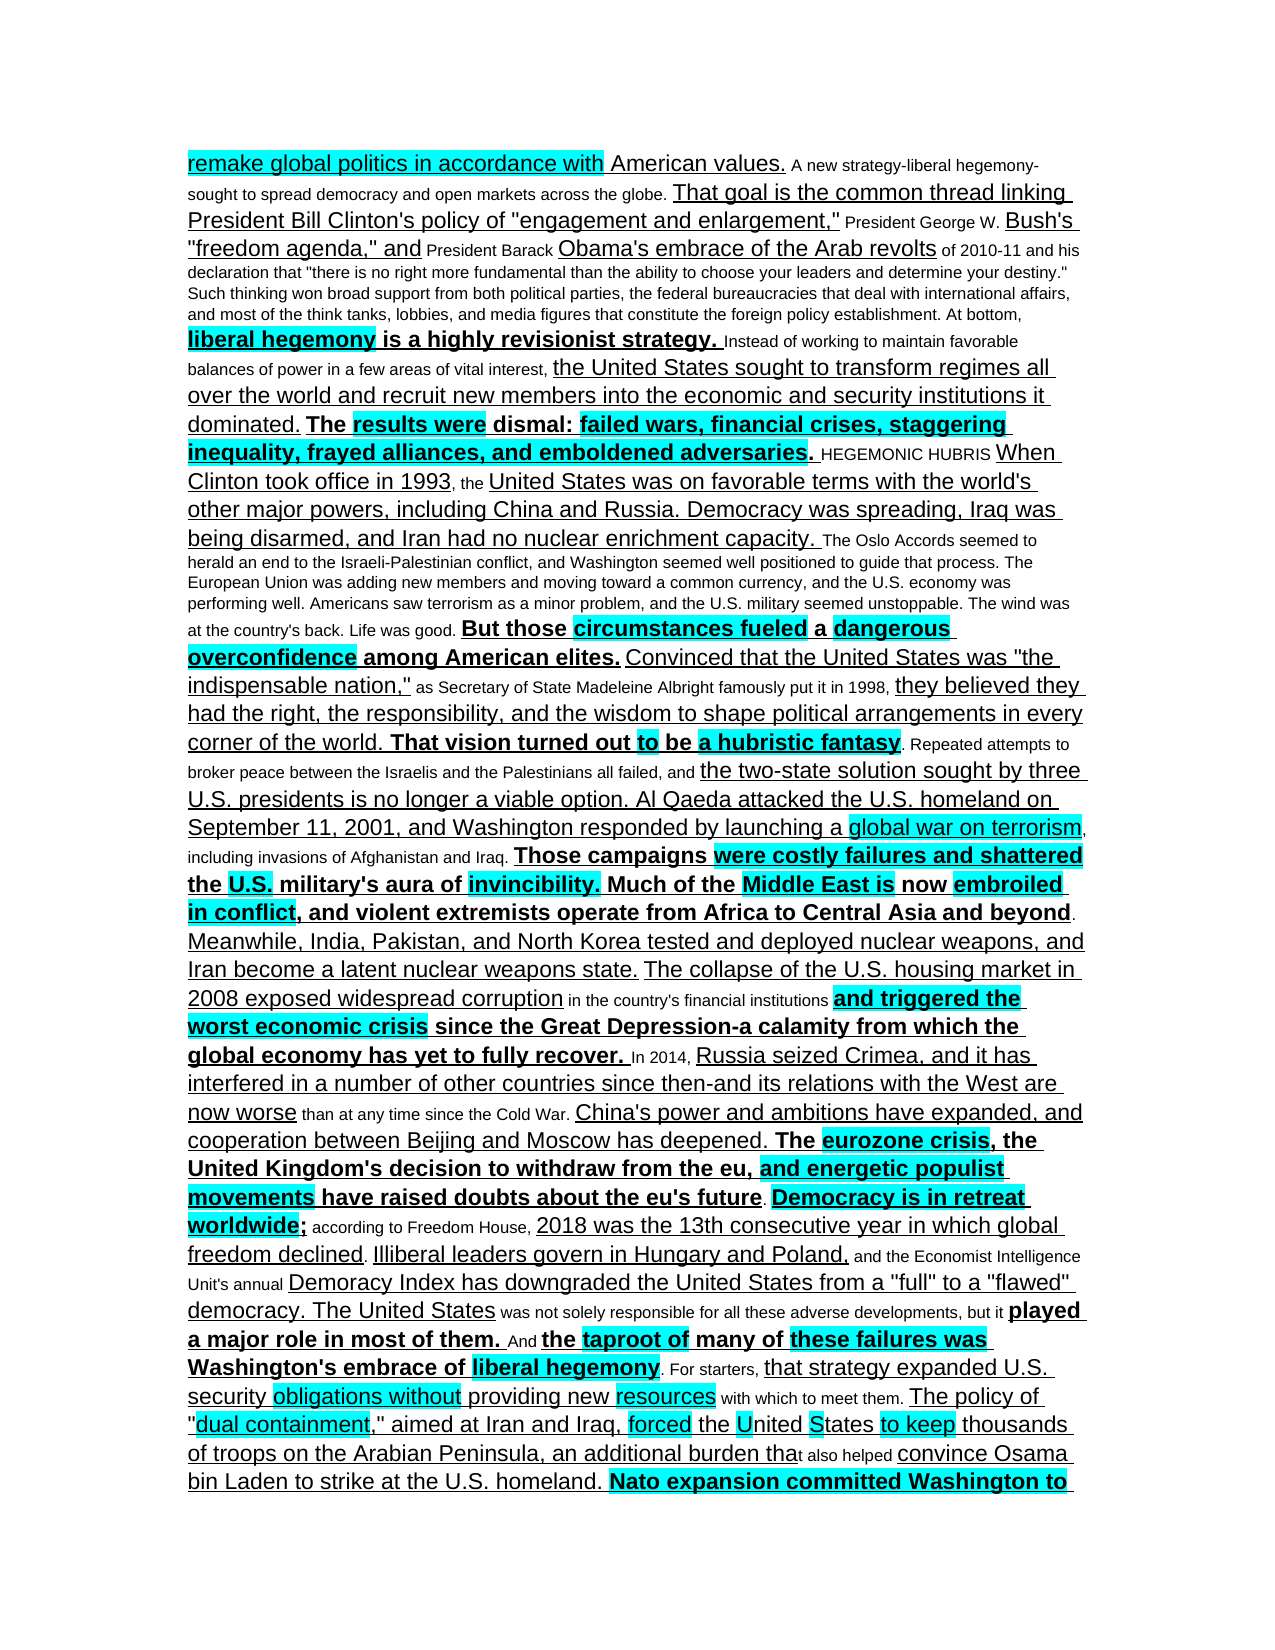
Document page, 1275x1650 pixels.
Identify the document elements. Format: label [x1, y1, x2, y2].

text [187, 150, 1087, 1494]
